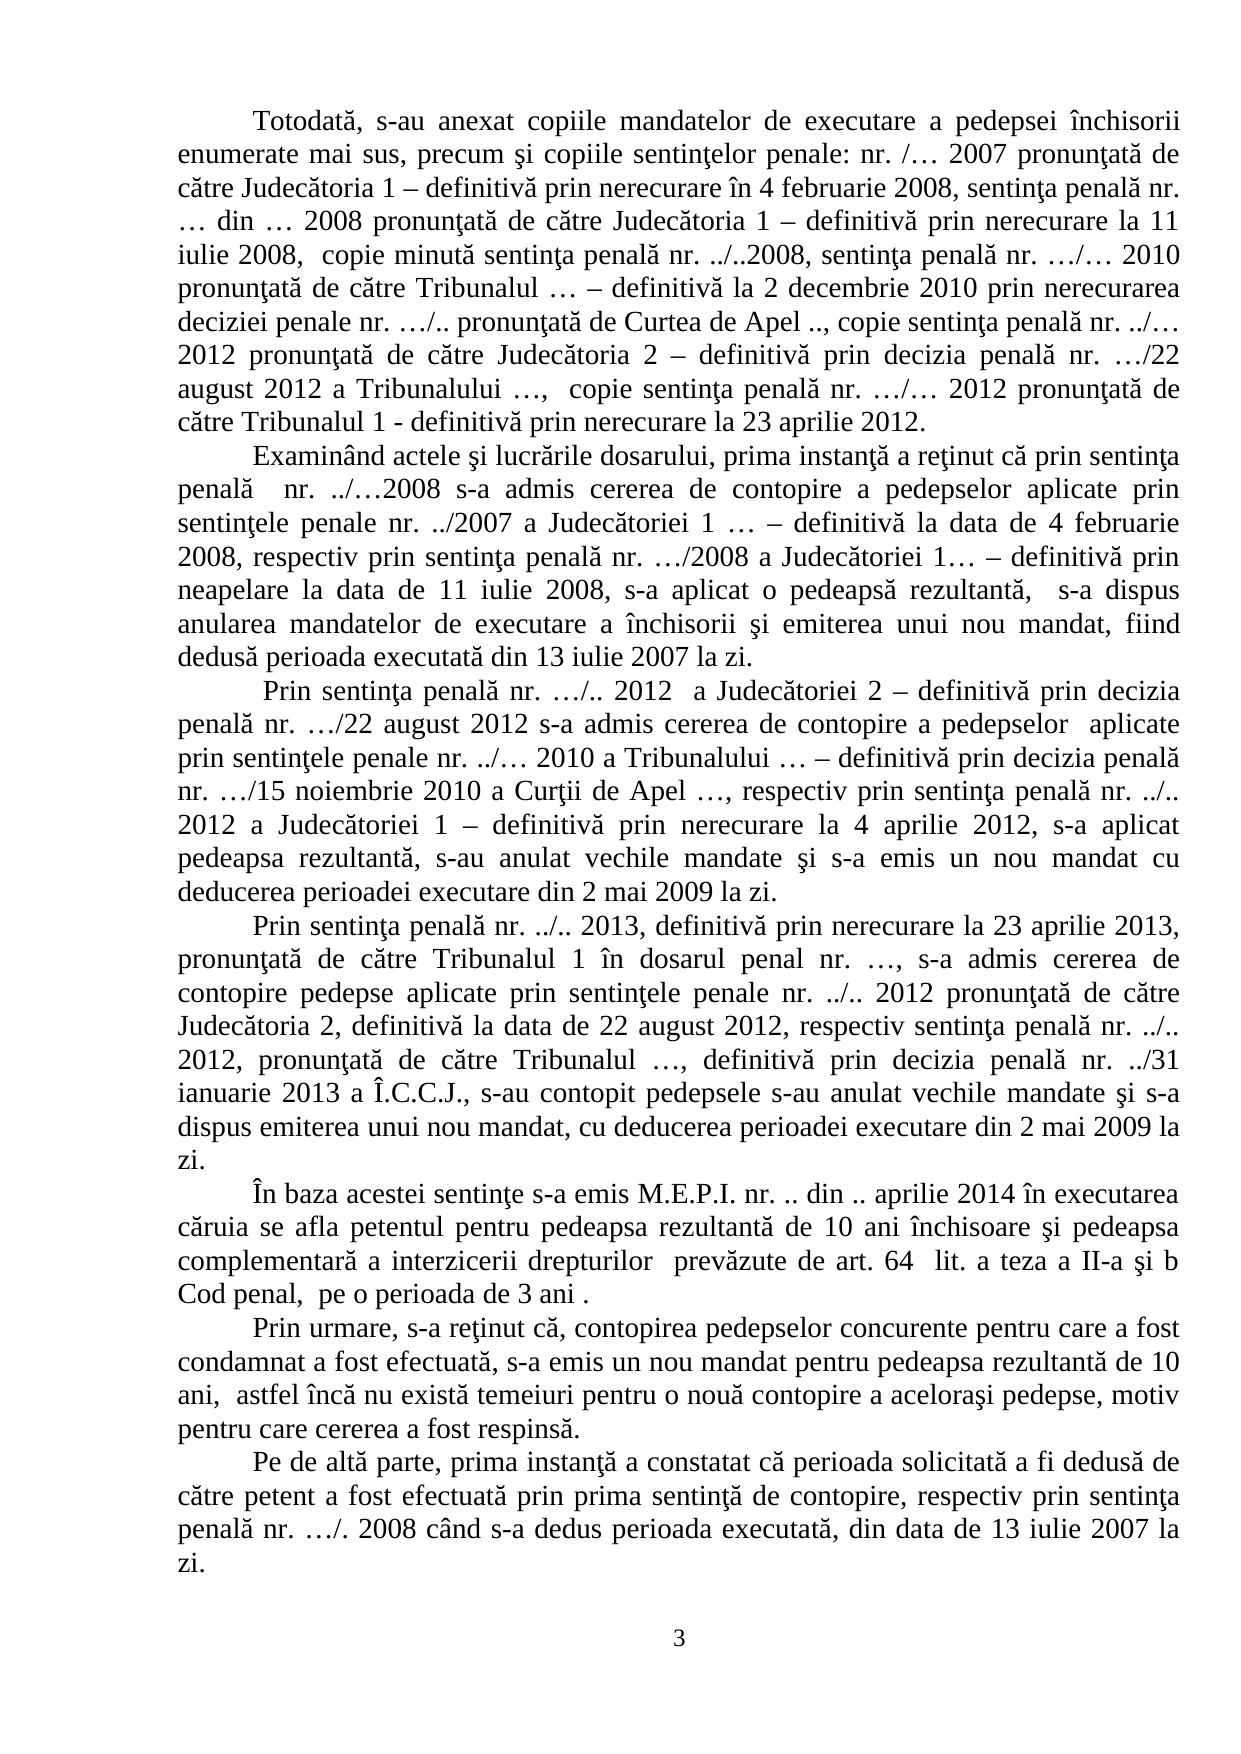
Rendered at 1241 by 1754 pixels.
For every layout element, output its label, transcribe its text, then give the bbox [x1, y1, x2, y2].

text În baza acestei sentinţe s-a emis M.E.P.I. nr. .. din .. aprilie 2014 în executarea căruia se afla petentul pentru pedeapsa rezultantă de 10 ani închisoare şi pedeapsa complementară a interzicerii drepturilor prevăzute de art. 64 lit. a teza a II-a şi b Cod penal, pe o perioada de 3 ani . [177, 1176, 1181, 1310]
text Prin sentinţa penală nr. ../.. 2013, definitivă prin nerecurare la 23 aprilie 2013, pronunţată de către Tribunalul 1 în dosarul penal nr. …, s-a admis cererea de contopire pedepse aplicate prin sentinţele penale nr. ../.. 2012 pronunţată de către Judecătoria 2, definitivă la data de 22 august 2012, respectiv sentinţa penală nr. ../.. 2012, pronunţată de către Tribunalul …, definitivă prin decizia penală nr. ../31 ianuarie Î.C.C.J., s-au contopit pedepsele s-au anulat vechile mandate şi s-a dispus emiterea unui nou mandat, cu deducerea perioadei executare din 2 mai 2009 la zi. [177, 908, 1181, 1176]
text Totodată, s-au anexat copiile mandatelor de executare a pedepsei închisorii enumerate mai sus, precum şi copiile sentinţelor penale: nr. /… 2007 pronunţată de către Judecătoria 1 – definitivă prin nerecurare în 4 februarie 2008, sentinţa penală nr. … din … 2008 pronunţată de către Judecătoria 1 – definitivă prin nerecurare la 11 iulie 2008, copie minută sentinţa penală nr. ../..2008, sentinţa penală nr. …/… 2010 pronunţată de către Tribunalul … – definitivă la 2 decembrie 2010 prin nerecurarea deciziei penale nr. …/.. pronunţată de Curtea de Apel .., copie sentinţa penală nr. ../…2012 pronunţată de către Judecătoria 2 – definitivă prin decizia penală nr. …/22 august Tribunalului …, copie sentinţa penală nr. …/… 2012 pronunţată de către Tribunalul 1 - definitivă prin nerecurare la 23 aprilie 2012. [177, 103, 1181, 438]
text Prin sentinţa penală nr. …/.. 2012 a Judecătoriei 2 – definitivă prin decizia penală nr. …/22 august 2012 s-a admis cererea de contopire a pedepselor aplicate prin sentinţele penale nr. ../… Tribunalului … – definitivă prin decizia penală nr. …/15 noiembrie Curţii de Apel …, respectiv prin sentinţa penală nr. ../.. Judecătoriei 1 – definitivă prin nerecurare la 4 aprilie 2012, s-a aplicat pedeapsa rezultantă, s-au anulat vechile mandate şi s-a emis un nou mandat cu deducerea perioadei executare din 2 mai 2009 la zi. [177, 673, 1181, 908]
text Examinând actele şi lucrările dosarului, prima instanţă a reţinut că prin sentinţa penală nr. ../…2008 s-a admis cererea de contopire a pedepselor aplicate prin sentinţele penale nr. ../2007 a Judecătoriei 1 … – definitivă la data de 4 februarie 2008, respectiv prin sentinţa penală nr. …/2008 a Judecătoriei 1… – definitivă prin neapelare la data de 11 iulie 2008, s-a aplicat o pedeapsă rezultantă, s-a dispus anularea mandatelor de executare a închisorii şi emiterea unui nou mandat, fiind dedusă perioada executată din 13 iulie 2007 la zi. [177, 438, 1181, 673]
text Prin urmare, s-a reţinut că, contopirea pedepselor concurente pentru care a fost condamnat a fost efectuată, s-a emis un nou mandat pentru pedeapsa rezultantă de 10 ani, astfel încă nu există temeiuri pentru o nouă contopire a aceloraşi pedepse, motiv pentru care cererea a fost respinsă. [177, 1310, 1181, 1444]
text Pe de altă parte, prima instanţă a constatat că perioada solicitată a fi dedusă de către petent a fost efectuată prin prima sentinţă de contopire, respectiv prin sentinţa penală nr. …/. 2008 când s-a dedus perioada executată, din data de 13 iulie 2007 la zi. [177, 1444, 1181, 1578]
